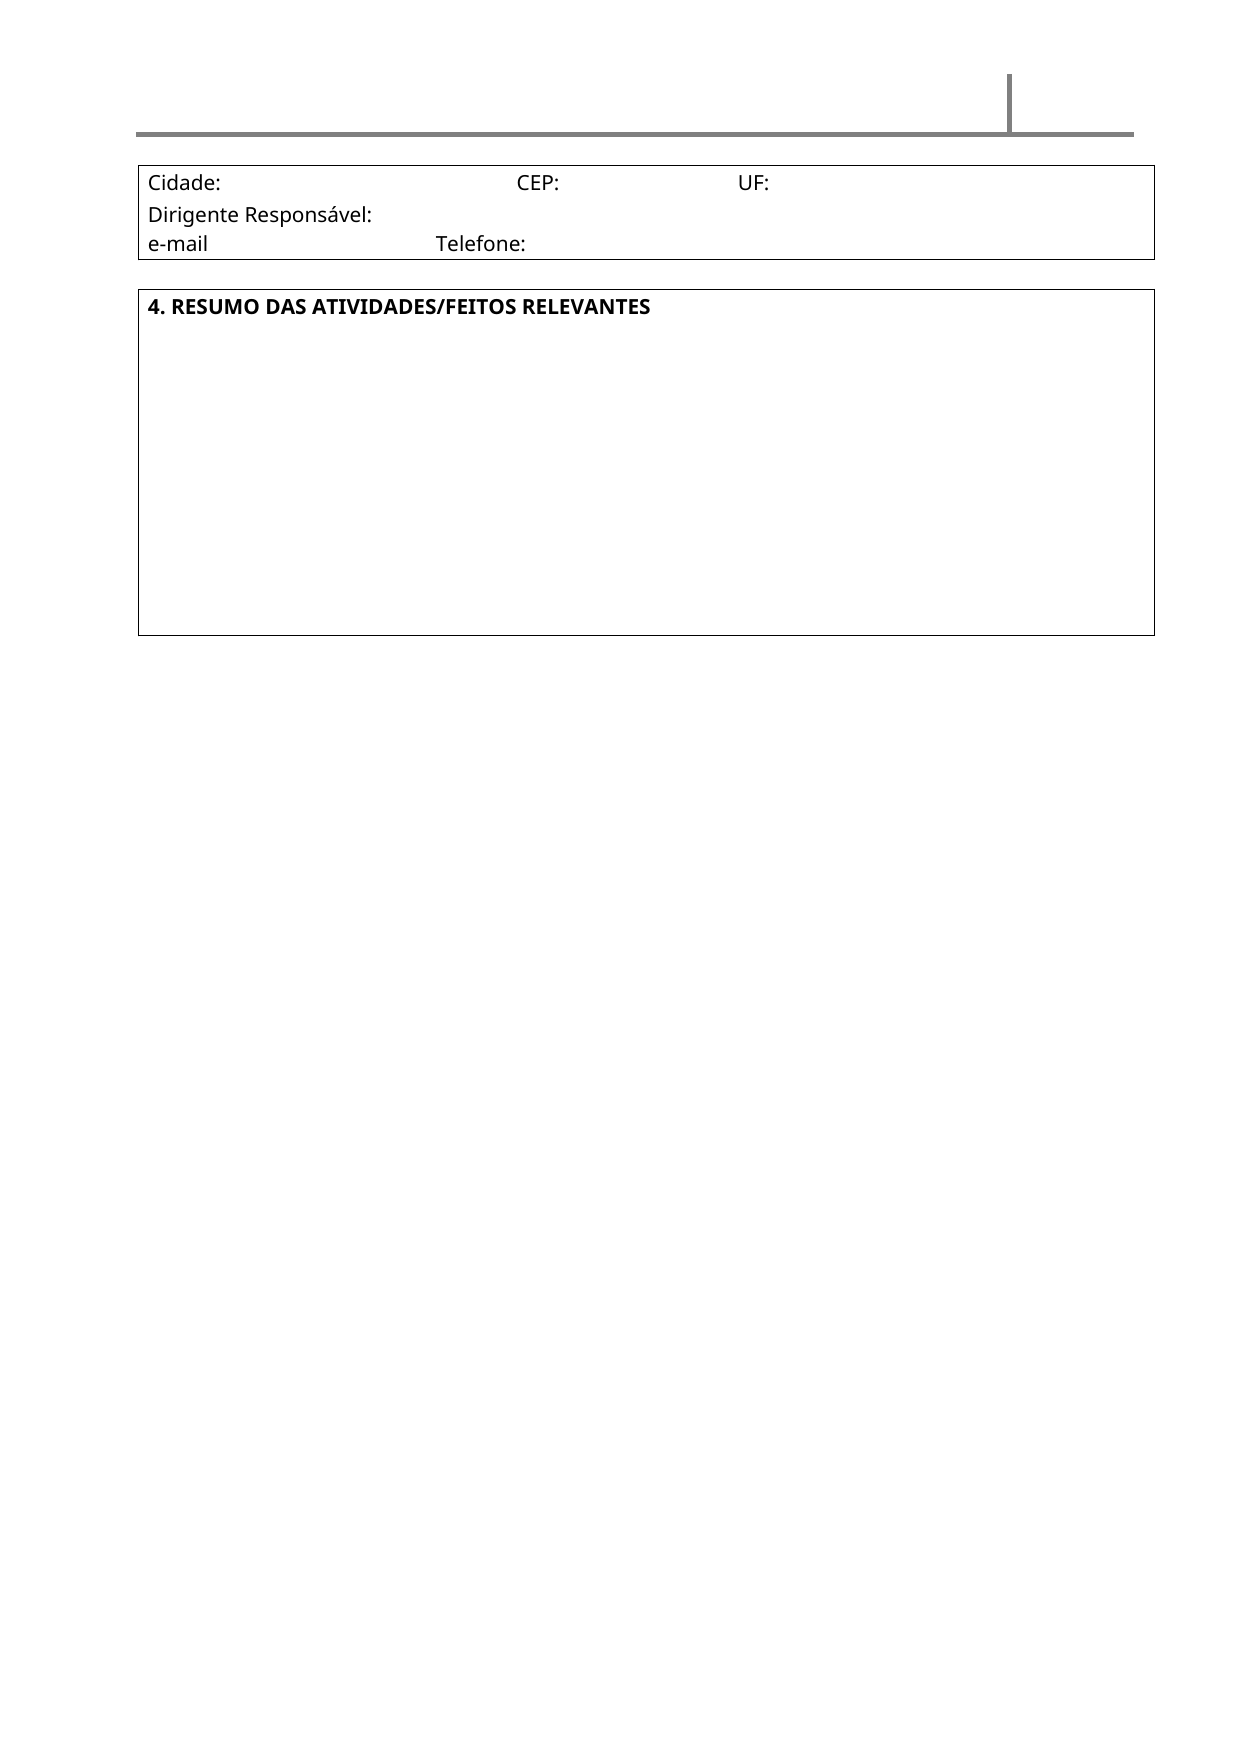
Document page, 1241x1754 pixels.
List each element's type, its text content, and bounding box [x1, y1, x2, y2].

text Dirigente Responsável: [139, 197, 1154, 226]
text Cidade: CEP: UF: [139, 166, 1154, 196]
text e-mail Telefone: [139, 226, 1154, 259]
text 4. RESUMO DAS ATIVIDADES/FEITOS RELEVANTES [139, 290, 1154, 320]
